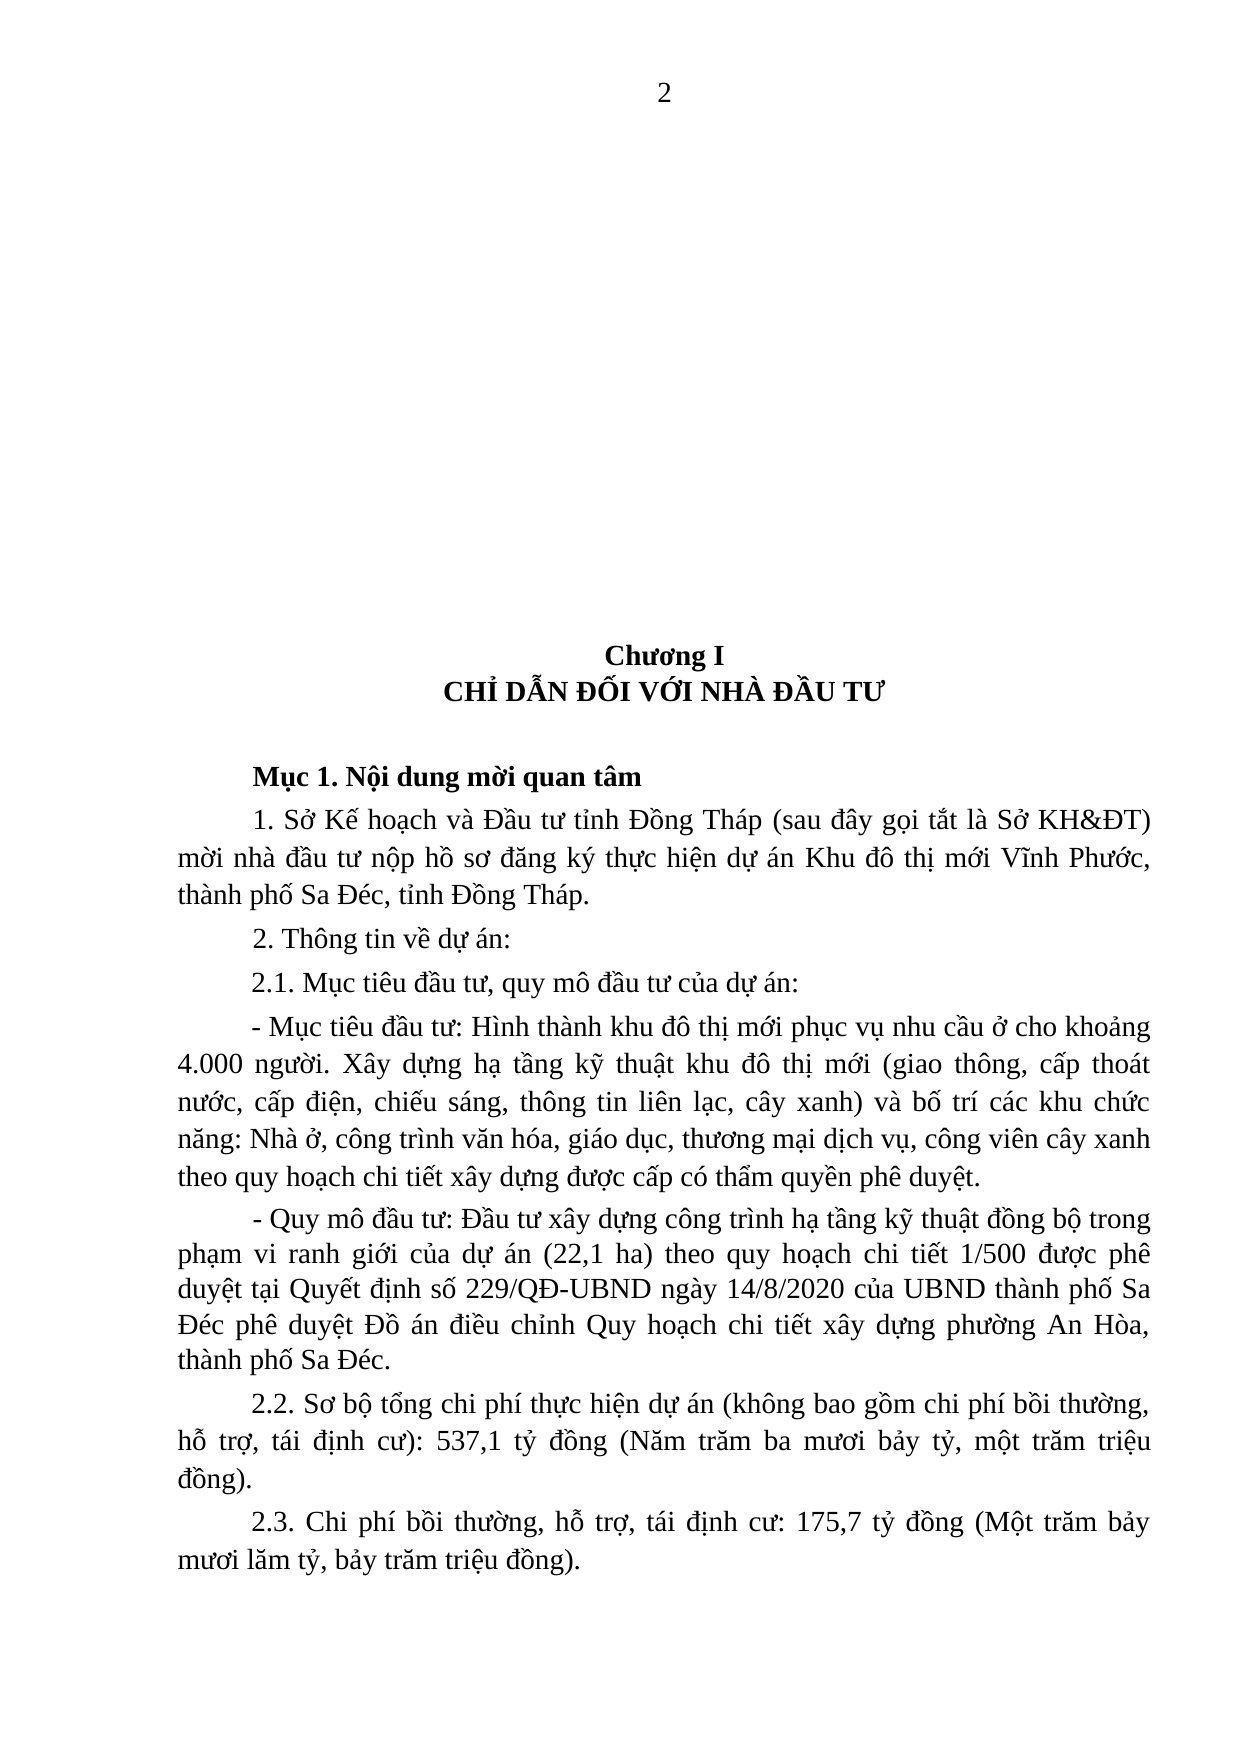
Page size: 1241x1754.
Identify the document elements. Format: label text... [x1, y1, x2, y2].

text Chương I CHỈ DẪN ĐỐI VỚI NHÀ ĐẦU TƯ [177, 637, 1152, 708]
text Mục 1. Nội dung mời quan tâm [177, 756, 1152, 793]
text - Mục tiêu đầu tư: Hình thành khu đô thị mới phục vụ nhu cầu ở cho khoảng 4.000 người. Xây dựng hạ tầng kỹ thuật khu đô thị mới (giao thông, cấp thoát nước, cấp điện, chiếu sáng, thông tin liên lạc, cây xanh) và bố trí các khu chức năng: Nhà ở, công trình văn hóa, giáo dục, thương mại dịch vụ, công viên cây xanh theo quy hoạch chi tiết xây dựng được cấp có thẩm quyền phê duyệt. [177, 1006, 1152, 1193]
text 1. Sở Kế hoạch và Đầu tư tỉnh Đồng Tháp (sau đây gọi tắt là Sở KH&ĐT) mời nhà đầu tư nộp hồ sơ đăng ký thực hiện dự án Khu đô thị mới Vĩnh Phước, thành phố Sa Đéc, tỉnh Đồng Tháp. [177, 800, 1152, 912]
text - Quy mô đầu tư: Đầu tư xây dựng công trình hạ tầng kỹ thuật đồng bộ trong phạm vi ranh giới của dự án (22,1 ha) theo quy hoạch chi tiết 1/500 được phê duyệt tại Quyết định số 229/QĐ-UBND ngày 14/8/2020 của UBND thành phố Sa Đéc phê duyệt Đồ án điều chỉnh Quy hoạch chi tiết xây dựng phường An Hòa, thành phố Sa Đéc. [177, 1200, 1152, 1377]
text 2.2. Sơ bộ tổng chi phí thực hiện dự án (không bao gồm chi phí bồi thường, hỗ trợ, tái định cư): 537,1 tỷ đồng (Năm trăm ba mươi bảy tỷ, một trăm triệu đồng). [177, 1383, 1152, 1496]
text 2.3. Chi phí bồi thường, hỗ trợ, tái định cư: 175,7 tỷ đồng (Một trăm bảy mươi lăm tỷ, bảy trăm triệu đồng). [177, 1502, 1152, 1577]
text 2. Thông tin về dự án: [177, 918, 1152, 956]
text 2.1. Mục tiêu đầu tư, quy mô đầu tư của dự án: [177, 962, 1152, 1000]
